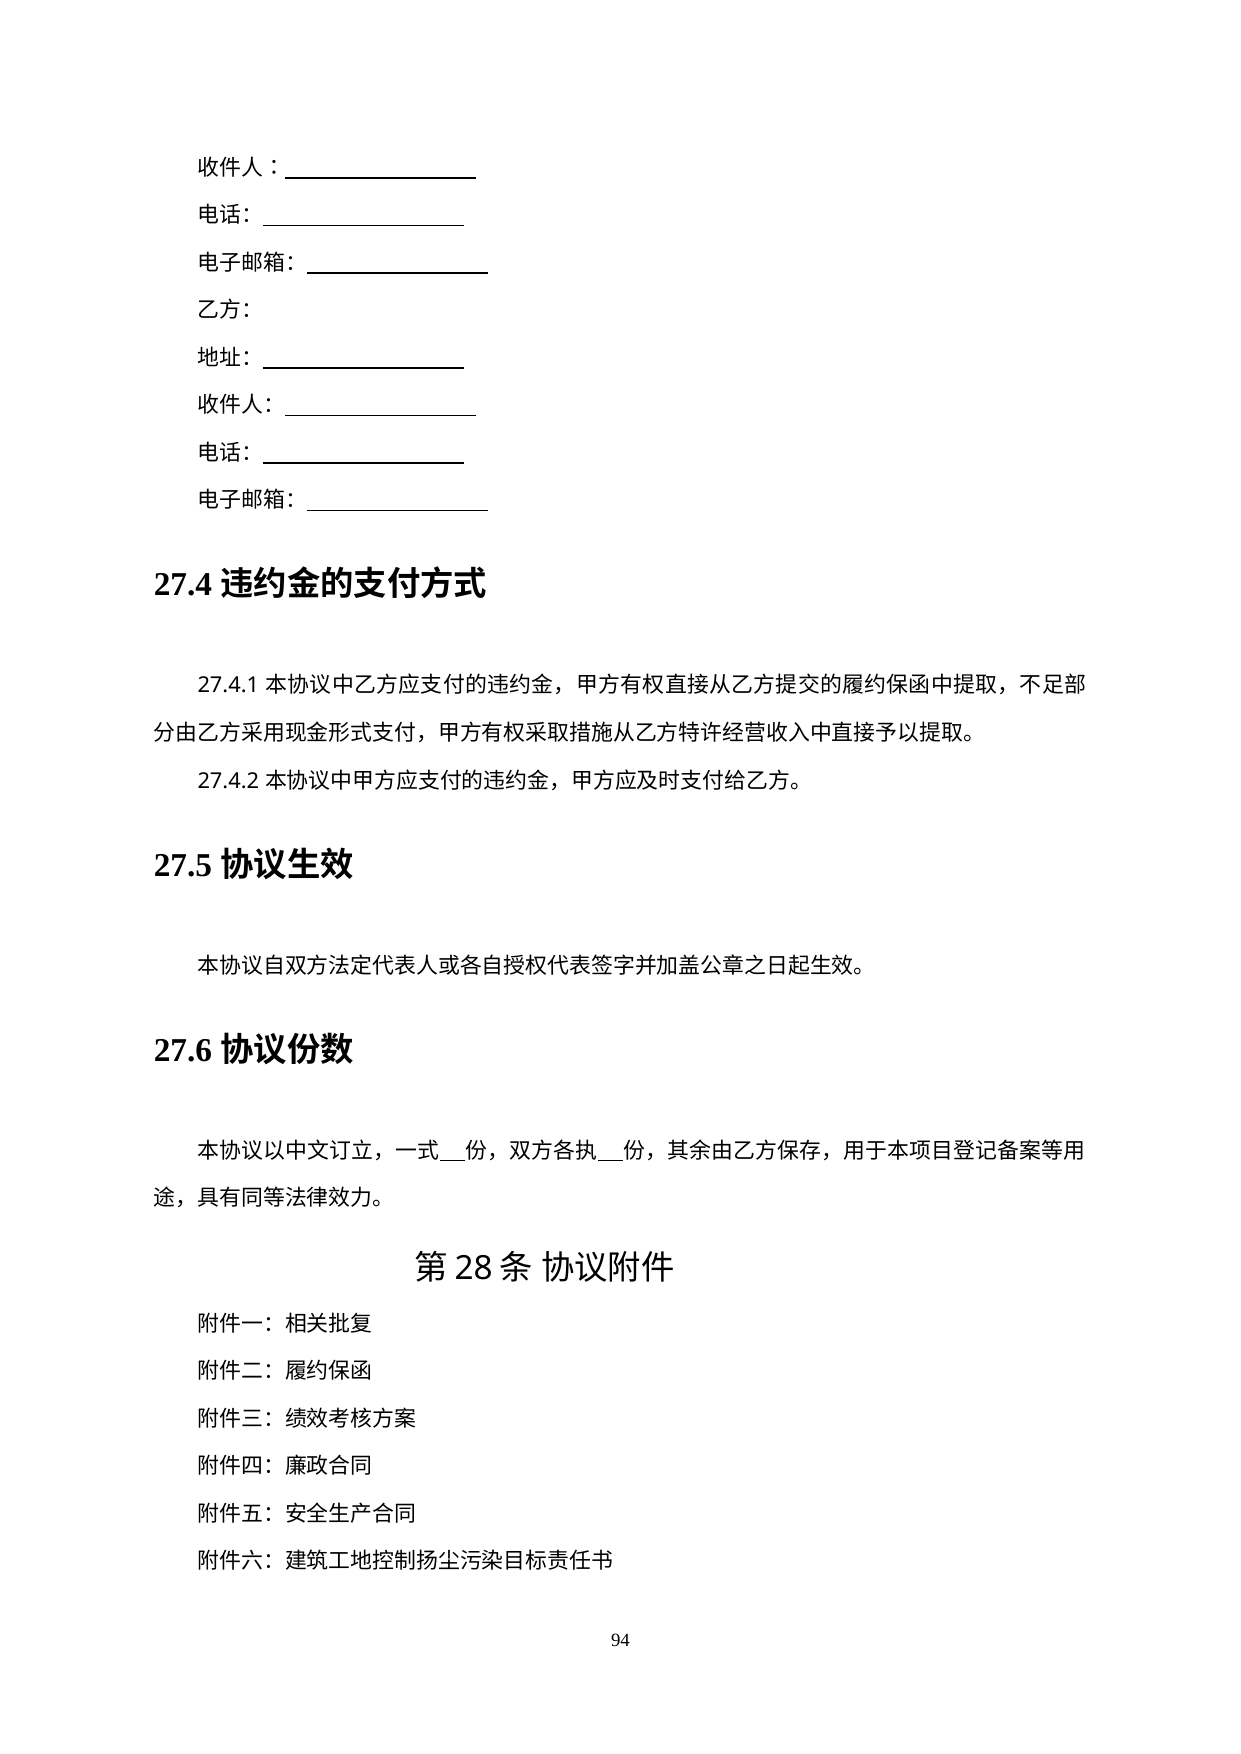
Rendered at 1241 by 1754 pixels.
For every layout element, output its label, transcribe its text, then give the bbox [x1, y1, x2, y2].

text 附件二：履约保函 [153, 1353, 1087, 1385]
text 附件四：廉政合同 [153, 1448, 1087, 1480]
text 地址： [153, 340, 1087, 372]
text 电话： [153, 197, 1087, 229]
text 附件六：建筑工地控制扬尘污染目标责任书 [153, 1543, 1087, 1575]
subtitle 27.5 协议生效 [153, 837, 1087, 886]
text 电子邮箱： [153, 245, 1087, 277]
text 本协议自双方法定代表人或各自授权代表签字并加盖公章之日起生效。 [153, 948, 1087, 979]
text 附件五：安全生产合同 [153, 1496, 1087, 1527]
text 本协议以中文订立，一式 份，双方各执 份，其余由乙方保存，用于本项目登记备案等用途，具有同等法律效力。 [153, 1133, 1087, 1212]
text 乙方： [153, 292, 1087, 324]
text 电子邮箱： [153, 482, 1087, 514]
subtitle 27.6 协议份数 [153, 1022, 1087, 1071]
text 27.4.2 本协议中甲方应支付的违约金，甲方应及时支付给乙方。 [153, 763, 1087, 794]
text 27.4.1 本协议中乙方应支付的违约金，甲方有权直接从乙方提交的履约保函中提取，不足部分由乙方采用现金形式支付，甲方有权采取措施从乙方特许经营收入中直接予以提取。 [153, 667, 1087, 747]
text 收件人： [153, 150, 1087, 182]
text 电话： [153, 435, 1087, 467]
text 收件人： [153, 387, 1087, 419]
text 附件一：相关批复 [153, 1306, 1087, 1337]
subtitle 27.4 违约金的支付方式 [153, 557, 1087, 605]
text 附件三：绩效考核方案 [153, 1401, 1087, 1432]
subtitle 第28条 协议附件 [414, 1244, 1087, 1289]
